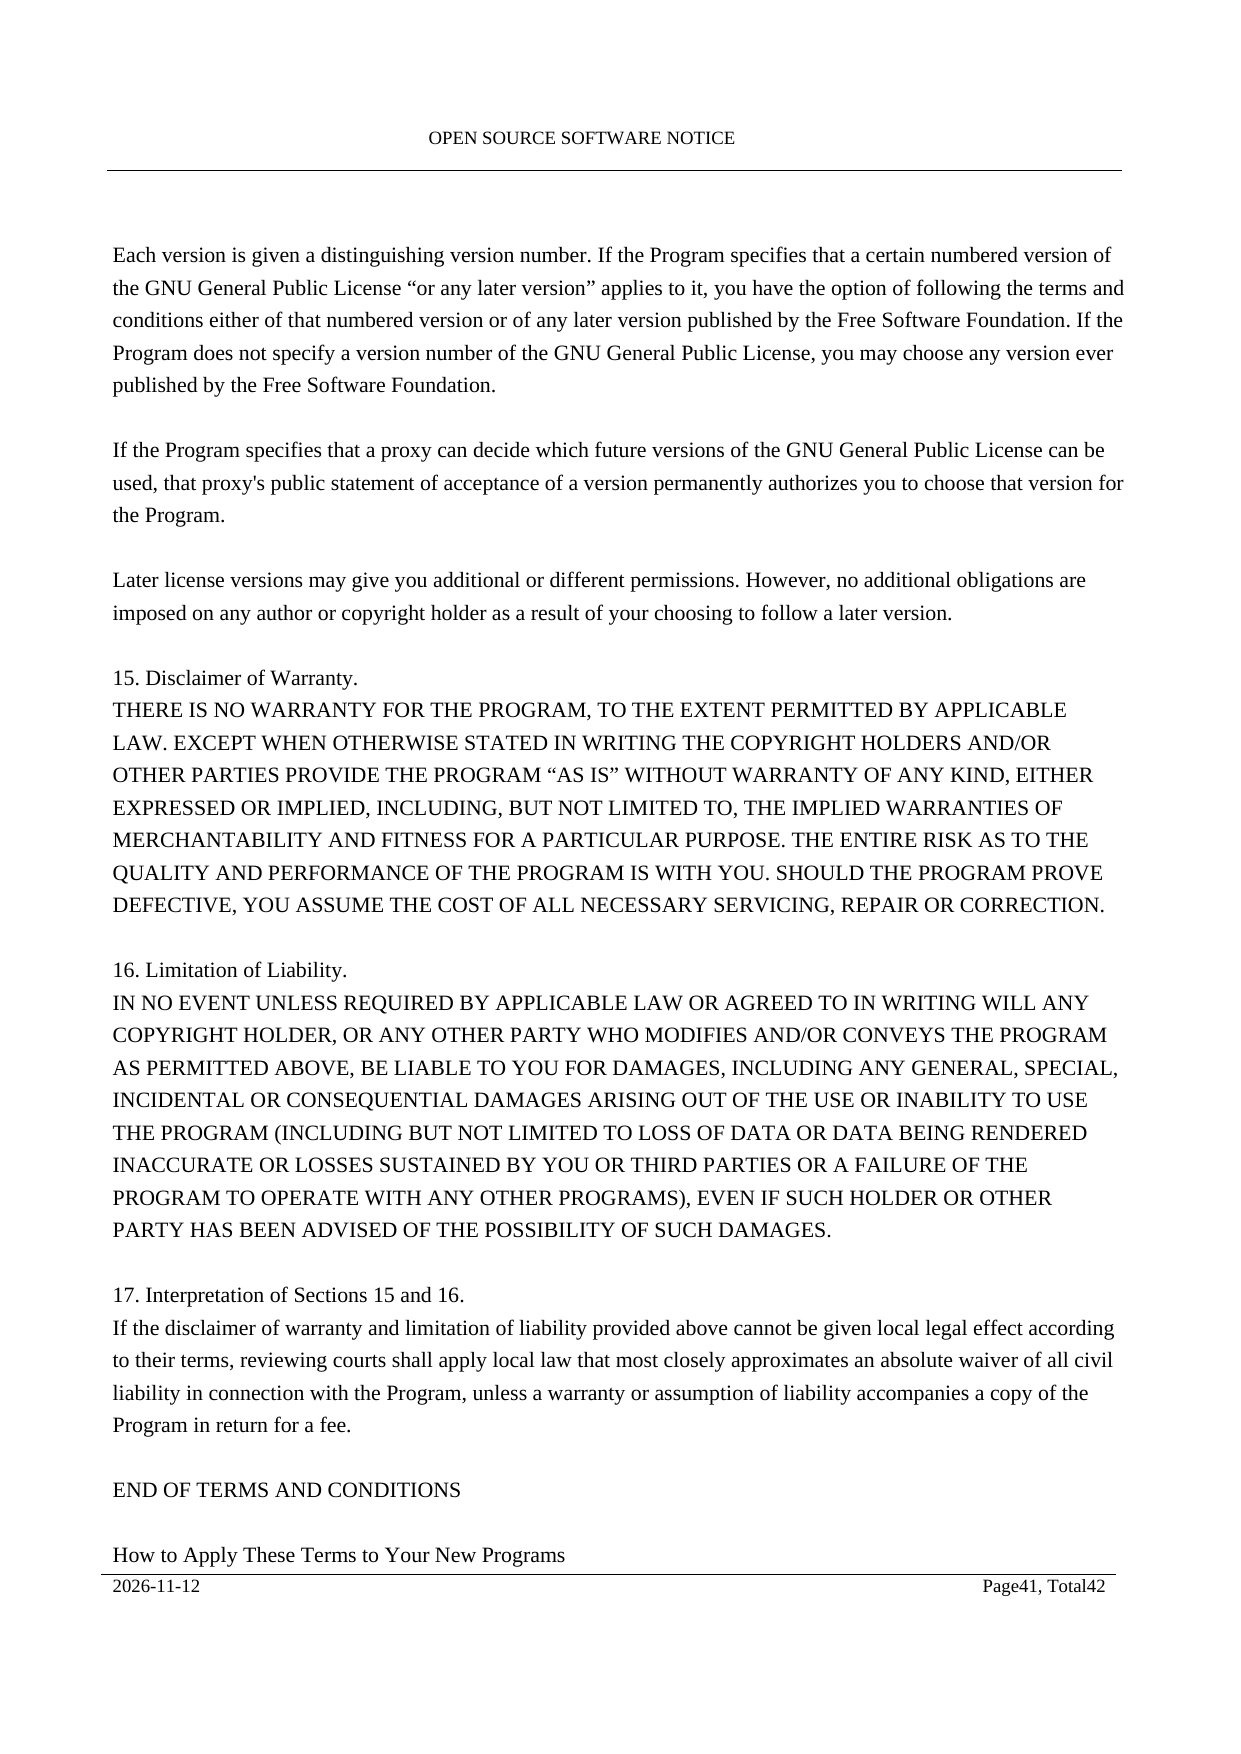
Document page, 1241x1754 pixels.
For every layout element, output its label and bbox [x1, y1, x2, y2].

text [112, 206, 1128, 1571]
